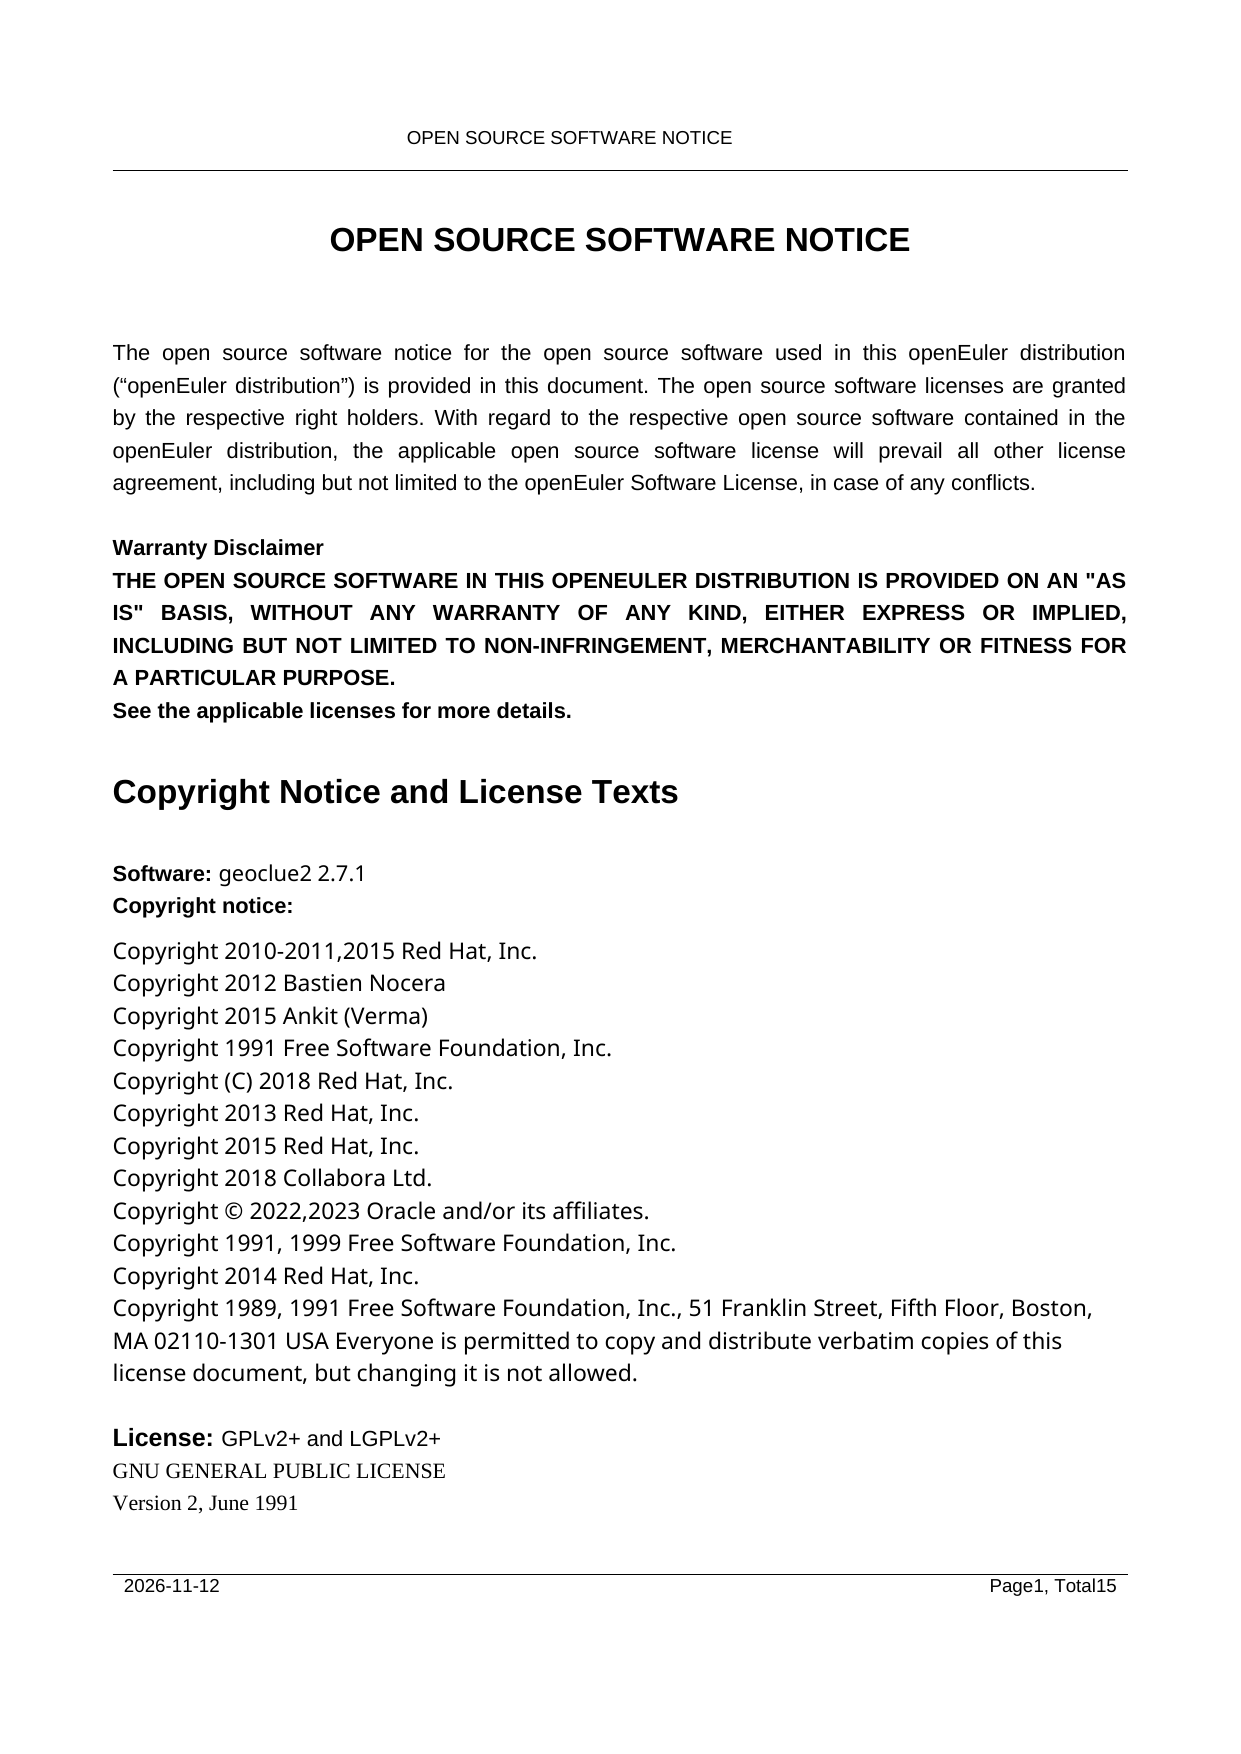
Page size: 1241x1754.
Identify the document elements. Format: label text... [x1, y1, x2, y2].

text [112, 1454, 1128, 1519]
text Copyright 2010-2011,2015 Red Hat, Inc. Copyright 2012 Bastien Nocera Copyright 2015 Ankit (Verma) Copyright 1991 Free Software Foundation, Inc. Copyright (C) 2018 Red Hat, Inc. Copyright 2013 Red Hat, Inc. Copyright 2015 Red Hat, Inc. Copyright 2018 Collabora Ltd. Copyright © 2022,2023 Oracle and/or its affiliates. Copyright 1991, 1999 Free Software Foundation, Inc. Copyright 2014 Red Hat, Inc. Copyright 1989, 1991 Free Software Foundation, Inc., 51 Franklin Street, Fifth Floor, Boston, MA 02110-1301 USA Everyone is permitted to copy and distribute verbatim copies of this license document, but changing it is not allowed. [112, 934, 1128, 1421]
text The open source software notice for the open source software used in this openEuler distribution (“openEuler distribution”) is provided in this document. The open source software licenses are granted by the respective right holders. With regard to the respective open source software contained in the openEuler distribution, the applicable open source software license will prevail all other license agreement, including but not limited to the openEuler Software License, in case of any conflicts. [112, 336, 1128, 499]
text Copyright Notice and License Texts [112, 759, 1128, 824]
text OPEN SOURCE SOFTWARE NOTICE [112, 206, 1128, 271]
text Warranty Disclaimer [112, 531, 1128, 564]
text THE OPEN SOURCE SOFTWARE IN THIS OPENEULER DISTRIBUTION IS PROVIDED ON AN "AS IS" BASIS, WITHOUT ANY WARRANTY OF ANY KIND, EITHER EXPRESS OR IMPLIED, INCLUDING BUT NOT LIMITED TO NON-INFRINGEMENT, MERCHANTABILITY OR FITNESS FOR A PARTICULAR PURPOSE. See the applicable licenses for more details. [112, 564, 1128, 726]
text Copyright notice: [112, 889, 1128, 921]
title Software: geoclue2 2.7.1 [112, 856, 1128, 889]
text License: GPLv2+ and LGPLv2+ [112, 1421, 1128, 1454]
